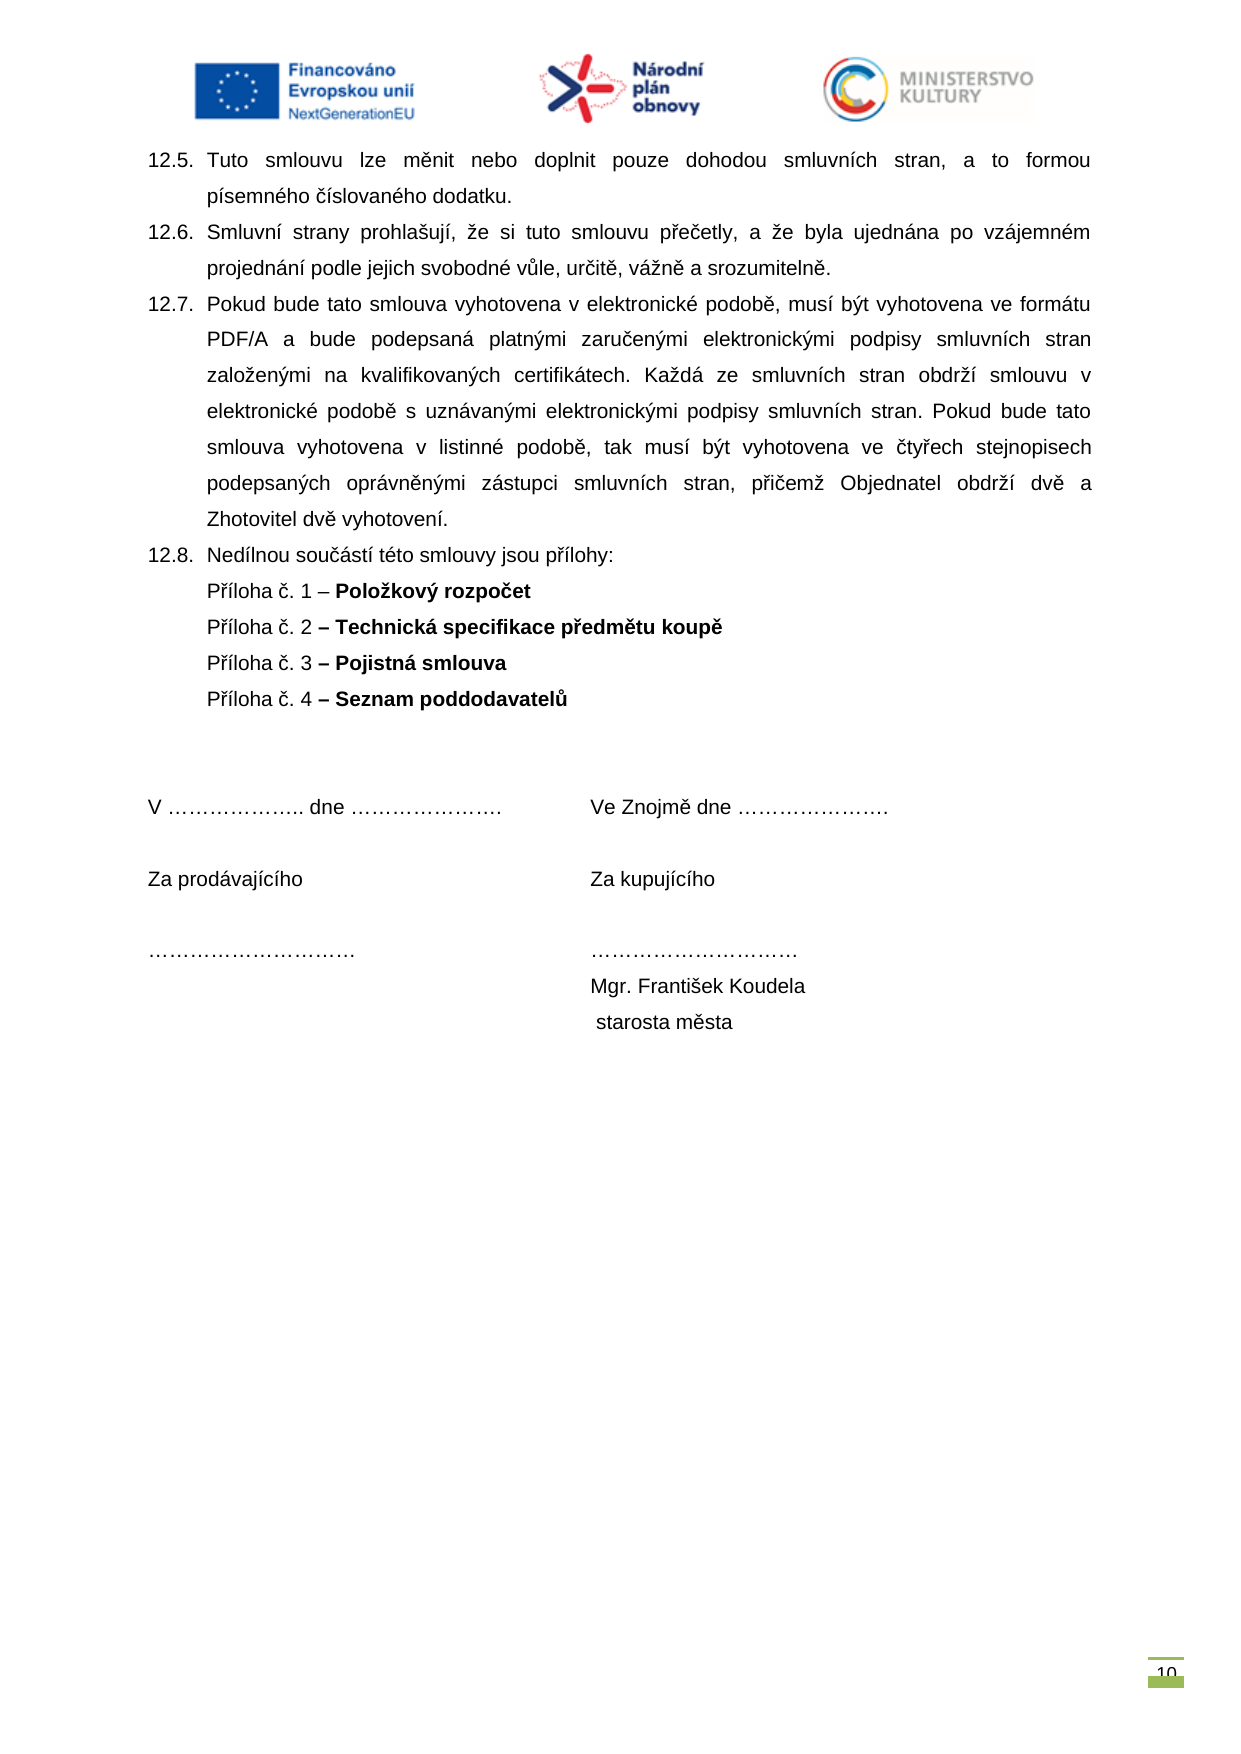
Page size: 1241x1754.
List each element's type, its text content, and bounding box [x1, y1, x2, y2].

list Tuto smlouvu lze měnit nebo doplnit pouze dohodou smluvních stran, a to formou písemného číslovaného dodatku. [148, 148, 1093, 207]
list Pokud bude tato smlouva vyhotovena v elektronické podobě, musí být vyhotovena ve formátu PDF/A a bude podepsaná platnými zaručenými elektronickými podpisy smluvních stran založenými na kvalifikovaných certifikátech. Každá ze smluvních stran obdrží smlouvu v elektronické podobě s uznávanými elektronickými podpisy smluvních stran. Pokud bude tato smlouva vyhotovena v listinné podobě, tak musí být vyhotovena ve čtyřech stejnopisech podepsaných oprávněnými zástupci smluvních stran, přičemž Objednatel obdrží dvě a Zhotovitel dvě vyhotovení. [148, 291, 1093, 531]
text starosta města [148, 1010, 1093, 1034]
text V ……………….. dne …………………. Ve Znojmě dne …………………. [148, 794, 1093, 818]
text Příloha č. 3 – Pojistná smlouva [207, 651, 1093, 675]
text Mgr. František Koudela [148, 974, 1093, 998]
picture [147, 31, 1093, 148]
text Příloha č. 1 – Položkový rozpočet [207, 579, 1093, 603]
text Příloha č. 4 – Seznam poddodavatelů [207, 687, 1093, 711]
list Nedílnou součástí této smlouvy jsou přílohy: [148, 543, 1093, 567]
text Příloha č. 2 – Technická specifikace předmětu koupě [207, 615, 1093, 639]
text Za prodávajícího Za kupujícího [148, 866, 1093, 890]
list Smluvní strany prohlašují, že si tuto smlouvu přečetly, a že byla ujednána po vzájemném projednání podle jejich svobodné vůle, určitě, vážně a srozumitelně. [148, 219, 1093, 279]
text ………………………… ………………………… [148, 938, 1093, 962]
